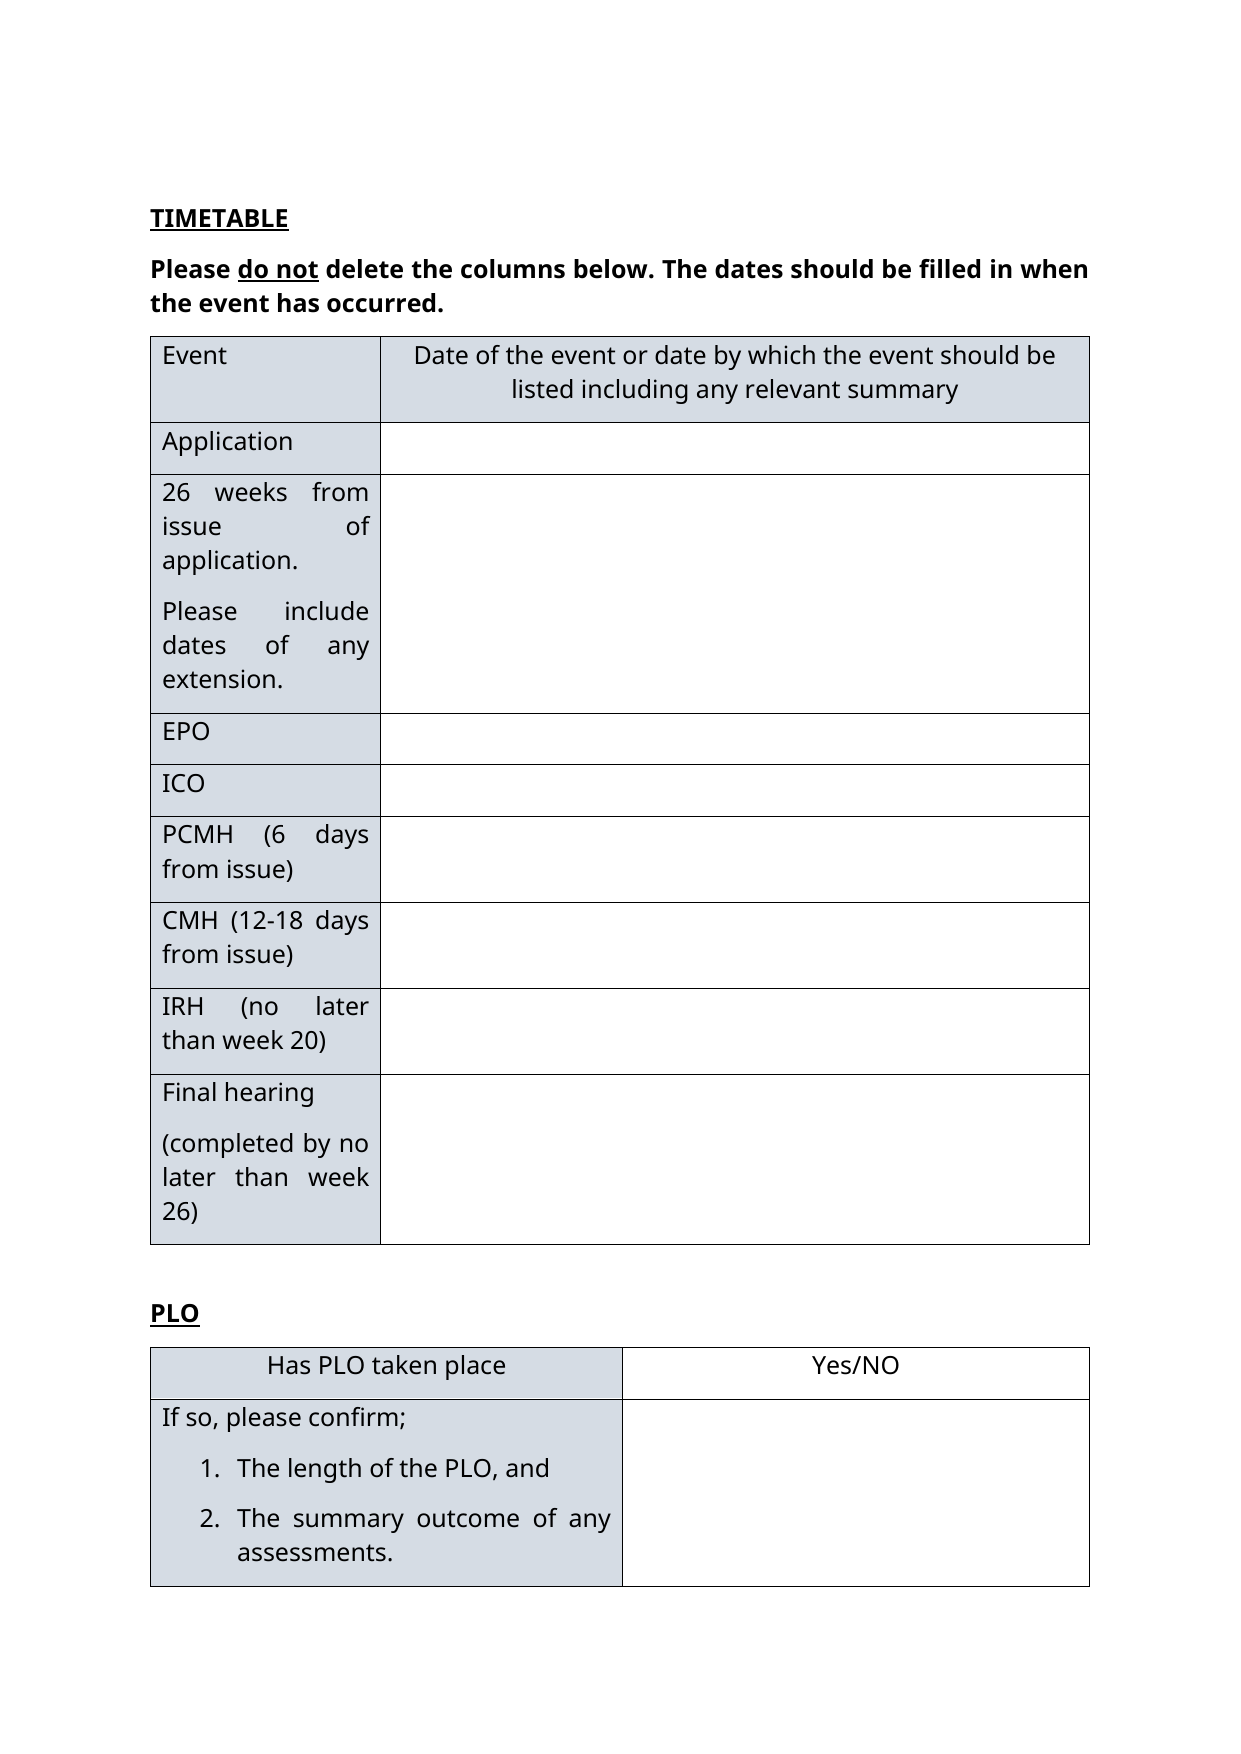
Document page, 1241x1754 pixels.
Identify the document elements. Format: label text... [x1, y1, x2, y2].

table_cell IRH (no later than week 20) [151, 989, 380, 1074]
table_header Event [151, 337, 380, 422]
table_header Has PLO taken place [151, 1348, 622, 1398]
table_cell [381, 475, 1089, 713]
table_cell [381, 714, 1089, 764]
table_cell [623, 1400, 1089, 1586]
table_cell Final hearing (completed by no later than week 26) [151, 1075, 380, 1244]
table_cell [381, 989, 1089, 1074]
table_header Date of the event or date by which the event should be listed including any relevant summary [381, 337, 1089, 422]
text PLO [150, 1296, 1090, 1330]
text TIMETABLE [150, 201, 1090, 235]
table_cell [381, 423, 1089, 474]
table_header Yes/NO [623, 1348, 1089, 1398]
table_cell CMH (12-18 days from issue) [151, 903, 380, 988]
text Please do not delete the columns below. The dates should be filled in when the event has occurred. [150, 251, 1090, 319]
table_cell EPO [151, 714, 380, 764]
table_cell If so, please confirm; The length of the PLO, and The summary outcome of any assessments. [151, 1400, 622, 1586]
table_cell [381, 765, 1089, 816]
table_cell 26 weeks from issue of application. Please include dates of any extension. [151, 475, 380, 713]
table_cell ICO [151, 765, 380, 816]
table_cell [381, 817, 1089, 902]
table_cell Application [151, 423, 380, 474]
table_cell [381, 903, 1089, 988]
table_cell PCMH (6 days from issue) [151, 817, 380, 902]
table_cell [381, 1075, 1089, 1244]
